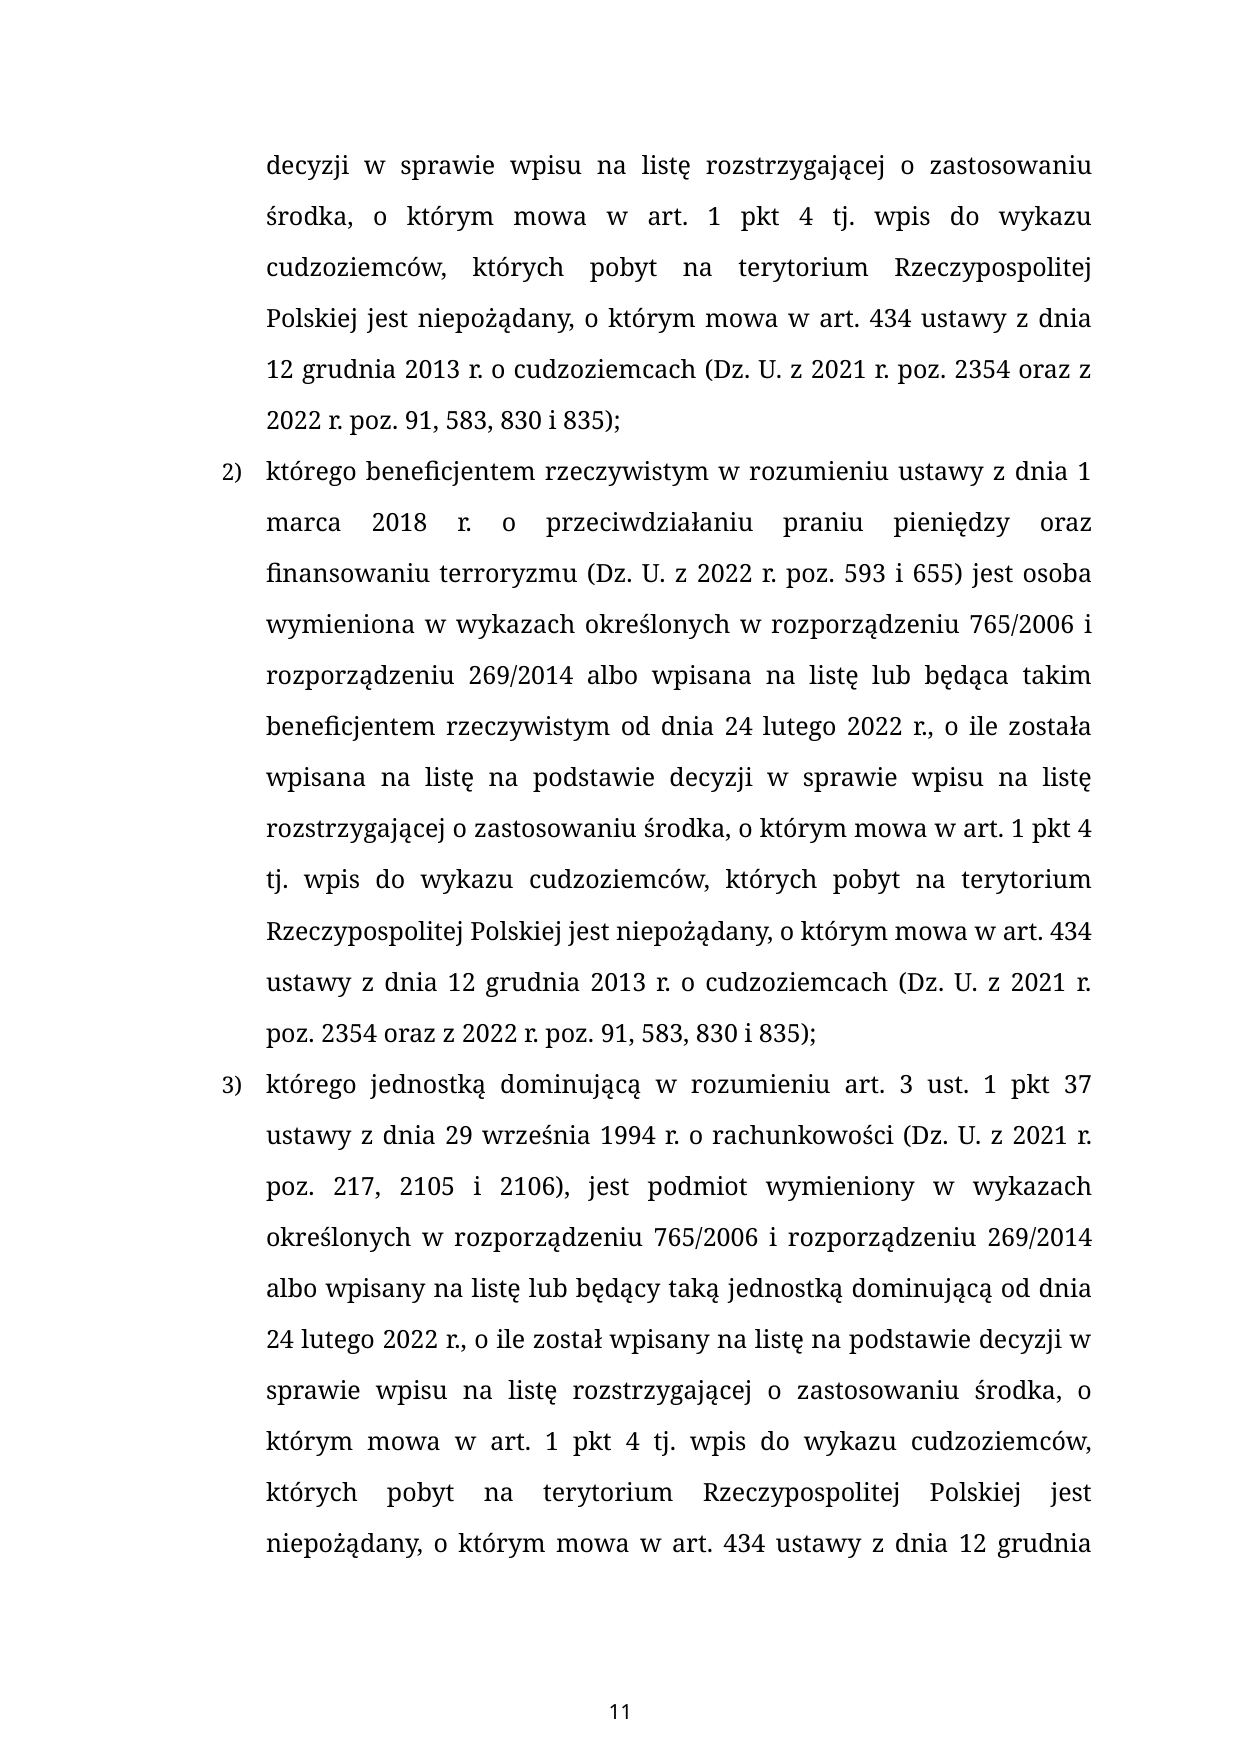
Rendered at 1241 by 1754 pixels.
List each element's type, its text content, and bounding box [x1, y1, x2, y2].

list którego beneficjentem rzeczywistym w rozumieniu ustawy z dnia 1 marca 2018 r. o przeciwdziałaniu praniu pieniędzy oraz finansowaniu terroryzmu (Dz. U. z 2022 r. poz. 593 i 655) jest osoba wymieniona w wykazach określonych w rozporządzeniu 765/2006 i rozporządzeniu 269/2014 albo wpisana na listę lub będąca takim beneficjentem rzeczywistym od dnia 24 lutego 2022 r., o ile została wpisana na listę na podstawie decyzji w sprawie wpisu na listę rozstrzygającej o zastosowaniu środka, o którym mowa w art. 1 pkt 4 tj. wpis do wykazu cudzoziemców, których pobyt na terytorium Rzeczypospolitej Polskiej jest niepożądany, o którym mowa w art. 434 ustawy z dnia 12 grudnia 2013 r. o cudzoziemcach (Dz. U. z 2021 r. poz. 2354 oraz z 2022 r. poz. 91, 583, 830 i 835); [221, 454, 1093, 1049]
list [221, 1066, 1093, 1560]
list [221, 148, 1093, 437]
